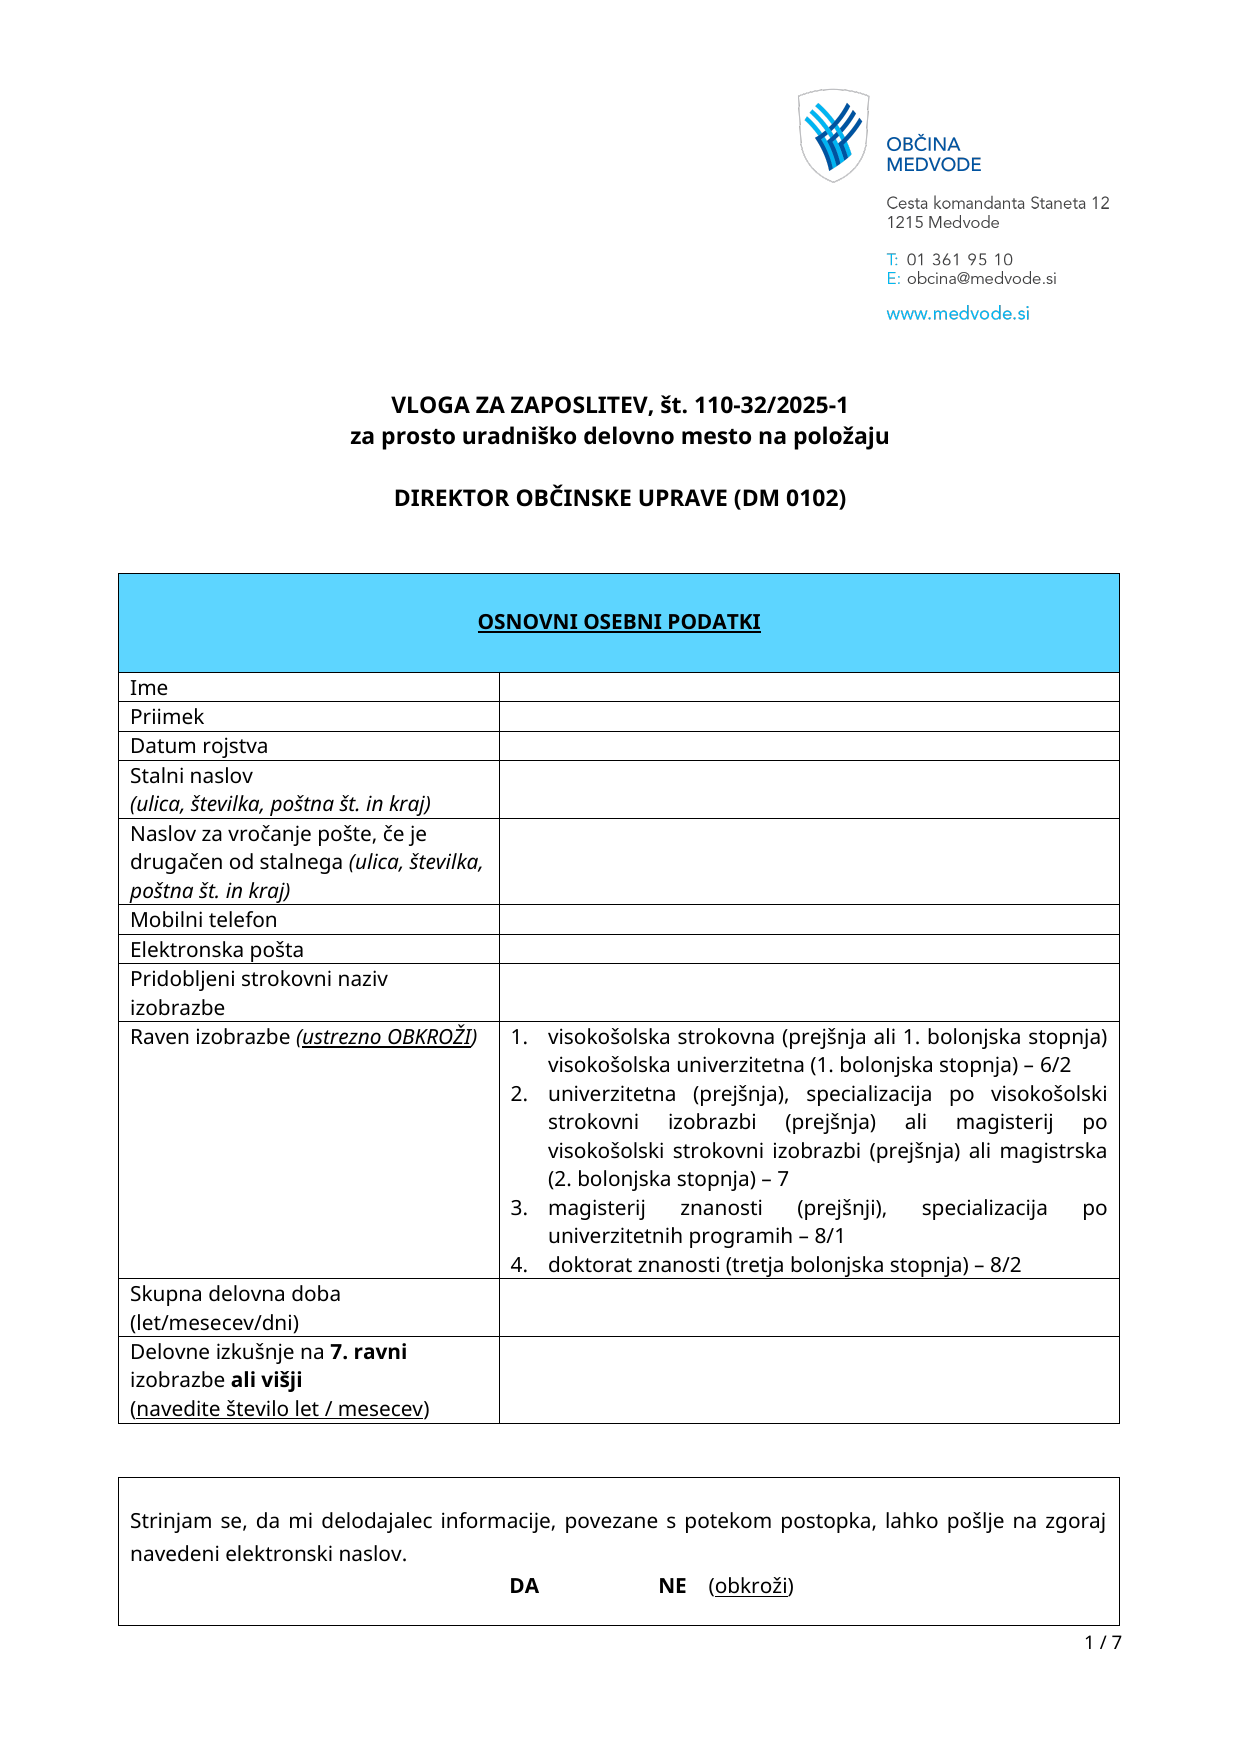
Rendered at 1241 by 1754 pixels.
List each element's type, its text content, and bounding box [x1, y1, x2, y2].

table_cell Datum rojstva [119, 732, 499, 760]
table_cell [500, 761, 1119, 818]
table_cell [500, 732, 1119, 760]
table_header Strinjam se, da mi delodajalec informacije, povezane s potekom postopka, lahko pošlje na zgoraj navedeni elektronski naslov. DA NE (obkroži) [119, 1478, 1119, 1625]
table_cell [500, 1279, 1119, 1336]
table_cell [500, 905, 1119, 934]
text VLOGA ZA ZAPOSLITEV, št. 110-32/2025-1 [118, 389, 1122, 420]
table_header OSNOVNI OSEBNI PODATKI [119, 574, 1119, 672]
table_cell Stalni naslov (ulica, številka, poštna št. in kraj) [119, 761, 499, 818]
table_cell Mobilni telefon [119, 905, 499, 934]
table_cell Elektronska pošta [119, 935, 499, 963]
table_cell [500, 964, 1119, 1021]
table_cell Naslov za vročanje pošte, če je drugačen od stalnega (ulica, številka, poštna št. in kraj) [119, 819, 499, 904]
text za prosto uradniško delovno mesto na položaju [118, 420, 1122, 451]
table_cell Ime [119, 673, 499, 701]
table_cell [500, 1337, 1119, 1422]
table_cell Pridobljeni strokovni naziv izobrazbe [119, 964, 499, 1021]
table_cell [500, 702, 1119, 731]
table_cell [500, 673, 1119, 701]
table_cell [500, 819, 1119, 904]
table_cell Raven izobrazbe (ustrezno OBKROŽI) [119, 1022, 499, 1278]
text DIREKTOR OBČINSKE UPRAVE (DM 0102) [118, 482, 1122, 514]
table_cell Priimek [119, 702, 499, 731]
table_cell Delovne izkušnje na 7. ravni izobrazbe ali višji (navedite število let / mesecev) [119, 1337, 499, 1422]
picture [797, 88, 1123, 328]
table_cell Skupna delovna doba (let/mesecev/dni) [119, 1279, 499, 1336]
table_cell [500, 935, 1119, 963]
table_cell visokošolska strokovna (prejšnja ali 1. bolonjska stopnja) visokošolska univerzitetna (1. bolonjska stopnja) – 6/2 univerzitetna (prejšnja), specializacija po visokošolski strokovni izobrazbi (prejšnja) ali magisterij po visokošolski strokovni izobrazbi (prejšnja) ali magistrska (2. bolonjska stopnja) – 7 magisterij znanosti (prejšnji), specializacija po univerzitetnih programih – 8/1 doktorat znanosti (tretja bolonjska stopnja) – 8/2 [500, 1022, 1119, 1278]
